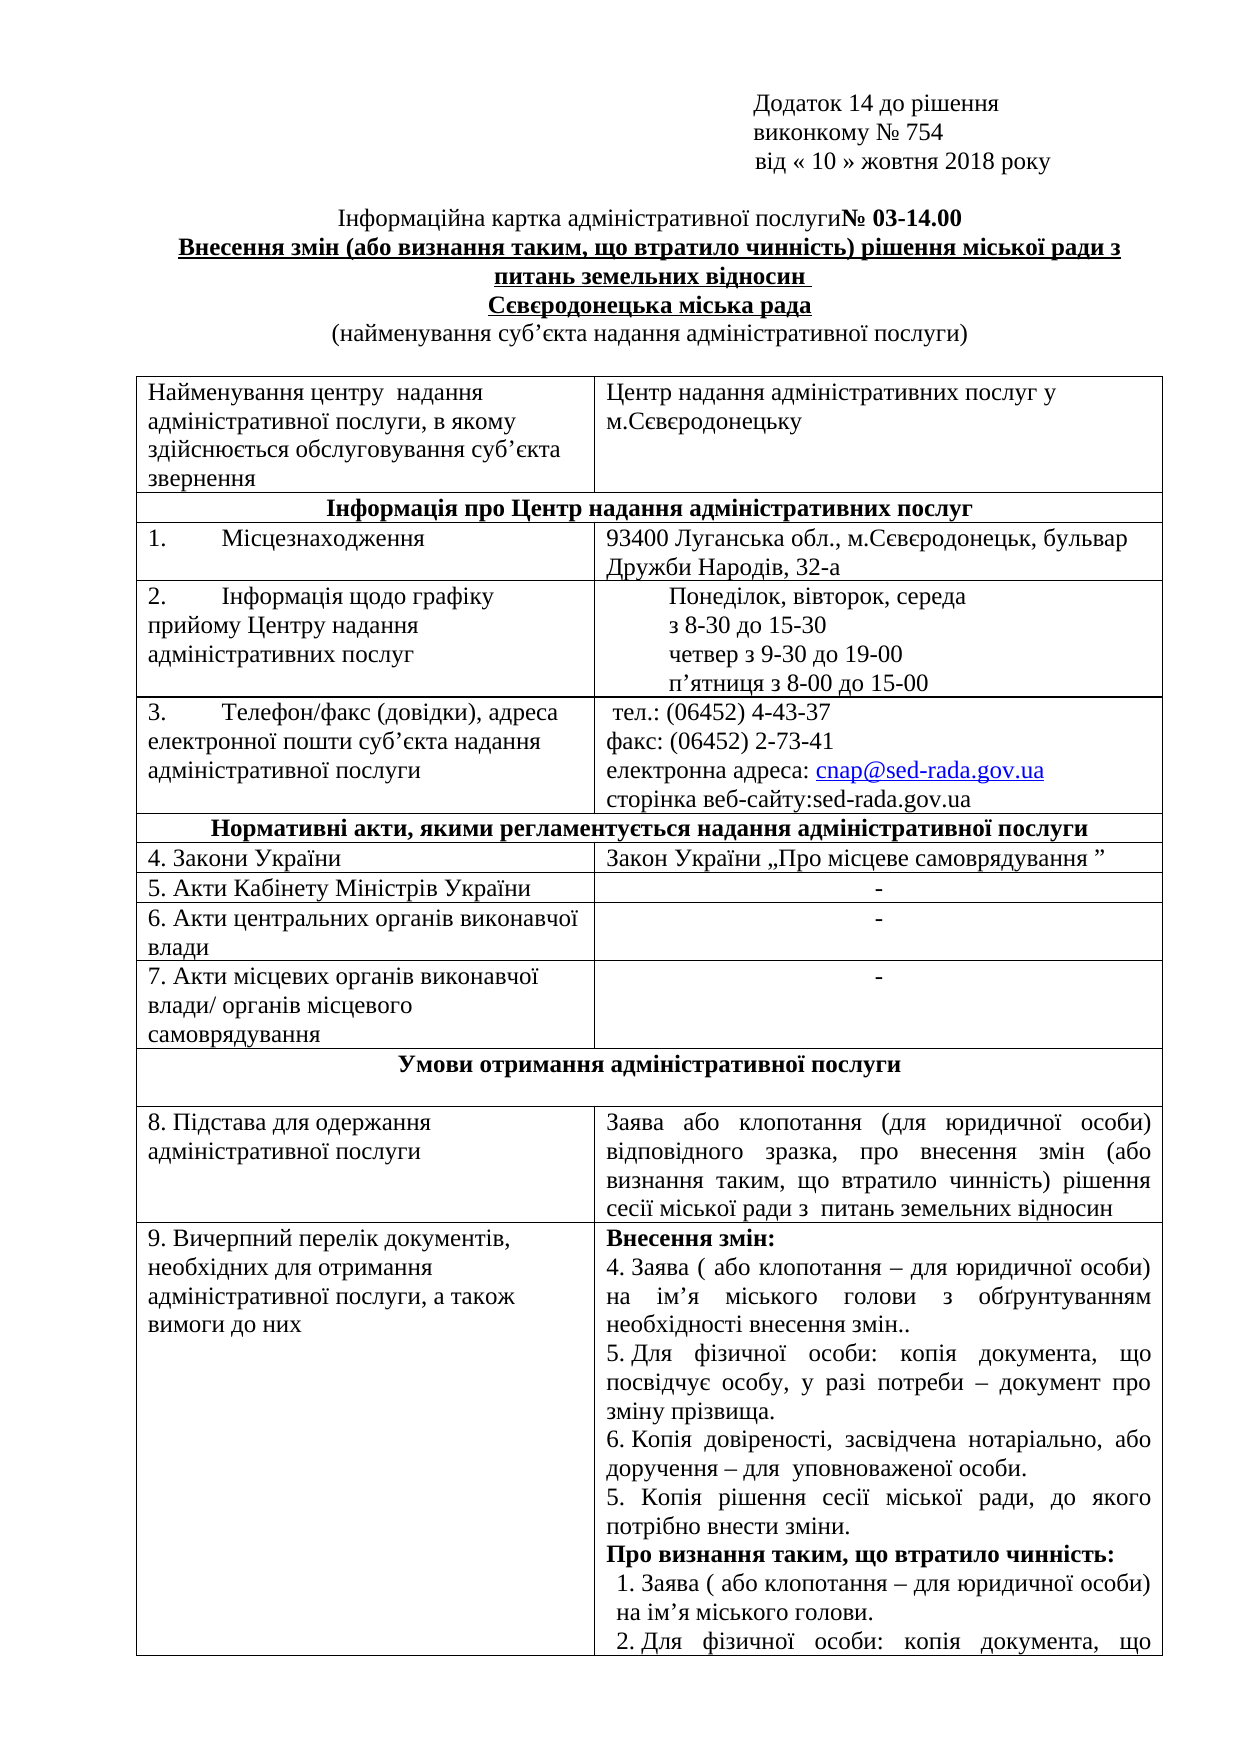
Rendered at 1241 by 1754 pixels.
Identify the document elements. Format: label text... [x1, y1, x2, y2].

text від « 10 » жовтня 2018 року [148, 146, 1152, 175]
text Додаток 14 до рішення [753, 88, 1152, 117]
table_cell Заява або клопотання (для юридичної особи) відповідного зразка, про внесення змін (або визнання таким, що втратило чинність) рішення сесії міської ради з питань земельних відносин [595, 1107, 1162, 1222]
table_cell 2. Інформація щодо графіку прийому Центру надання адміністративних послуг [137, 581, 594, 696]
table_cell 5. Акти Кабінету Міністрів України [137, 873, 594, 902]
table_cell - [595, 903, 1162, 960]
text Інформаційна картка адміністративної послуги№ 03-14.00 [148, 203, 1152, 232]
text (найменування суб’єкта надання адміністративної послуги) [148, 318, 1152, 347]
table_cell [137, 1223, 594, 1654]
table_cell - [595, 873, 1162, 902]
table_cell 4. Закони України [137, 843, 594, 872]
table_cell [595, 1223, 1162, 1654]
table_cell Нормативні акти, якими регламентується надання адміністративної послуги [137, 814, 1162, 842]
table_cell 1. Місцезнаходження [137, 523, 594, 580]
table_cell тел.: (06452) 4-43-37 факс: (06452) 2-73-41 електронна адреса: cnap@sed-rada.gov.ua сторінка веб-сайту:sed-rada.gov.ua [595, 698, 1162, 812]
table_cell 8. Підстава для одержання адміністративної послуги [137, 1107, 594, 1222]
table_cell Понеділок, вівторок, середа з 8-30 до 15-30 четвер з 9-30 до 19-00 п’ятниця з 8-00 до 15-00 [595, 581, 1162, 696]
table_header Найменування центру надання адміністративної послуги, в якому здійснюється обслуговування суб’єкта звернення [137, 377, 594, 492]
table_cell Інформація про Центр надання адміністративних послуг [137, 493, 1162, 522]
table_cell - [595, 961, 1162, 1048]
text виконкому № 754 [753, 117, 1152, 146]
table_cell 7. Акти місцевих органів виконавчої влади/ органів місцевого самоврядування [137, 961, 594, 1048]
text Внесення змін (або визнання таким, що втратило чинність) рішення міської ради з питань земельних відносин [148, 232, 1152, 290]
table_cell Закон України „Про місцеве самоврядування ” [595, 843, 1162, 872]
text Сєвєродонецька міська рада [148, 290, 1152, 318]
table_cell Умови отримання адміністративної послуги [137, 1049, 1162, 1106]
table_cell 93400 Луганська обл., м.Сєвєродонецьк, бульвар Дружби Народів, 32-а [595, 523, 1162, 580]
table_cell 6. Акти центральних органів виконавчої влади [137, 903, 594, 960]
table_cell 3. Телефон/факс (довідки), адреса електронної пошти суб’єкта надання адміністративної послуги [137, 698, 594, 812]
table_header Центр надання адміністративних послуг у м.Сєвєродонецьку [595, 377, 1162, 492]
